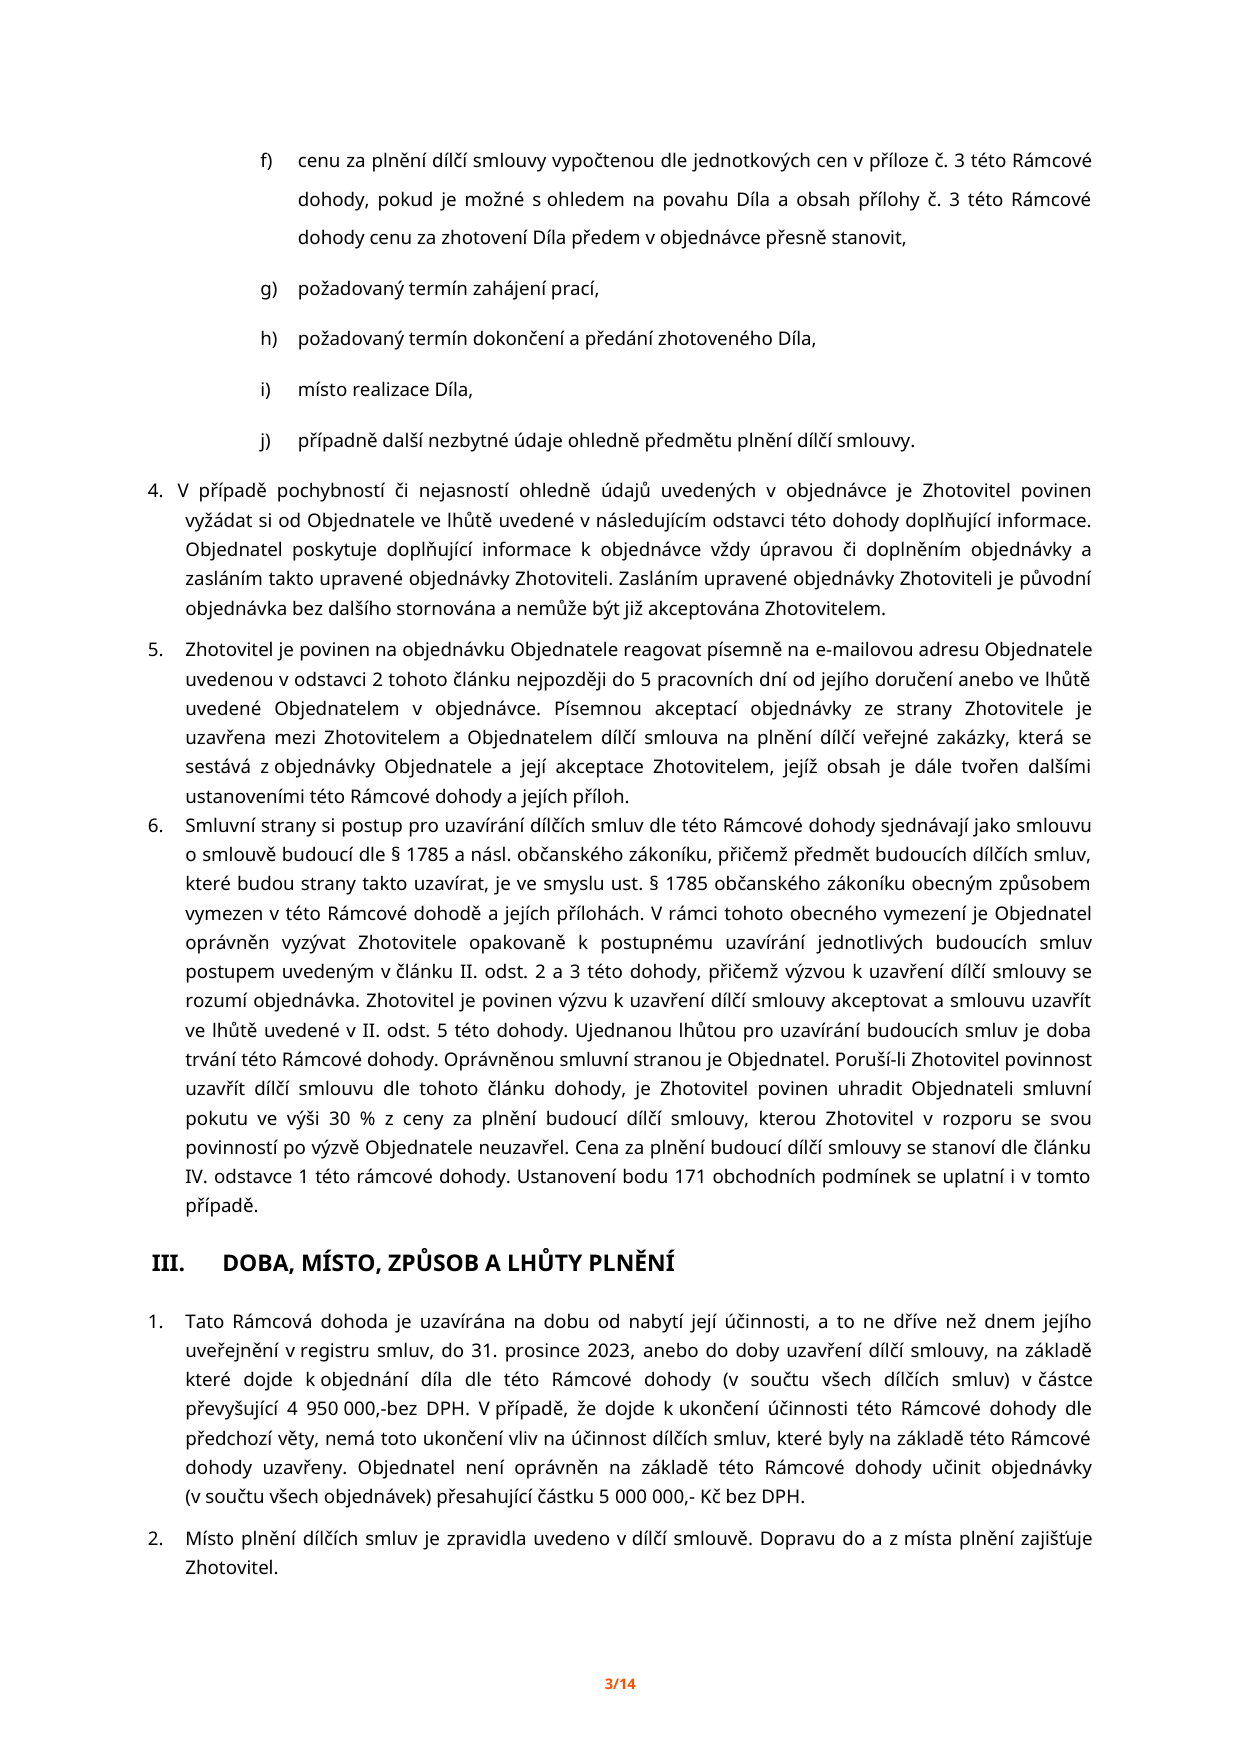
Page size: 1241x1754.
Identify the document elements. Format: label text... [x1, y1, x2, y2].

list cenu za plnění dílčí smlouvy vypočtenou dle jednotkových cen v příloze č. 3 této Rámcové dohody, pokud je možné s ohledem na povahu Díla a obsah přílohy č. 3 této Rámcové dohody cenu za zhotovení Díla předem v objednávce přesně stanovit, [260, 148, 1093, 249]
text Místo plnění dílčích smluv je zpravidla uvedeno v dílčí smlouvě. Dopravu do a z místa plnění zajišťuje Zhotovitel. [148, 1525, 1093, 1580]
text Tato Rámcová dohoda je uzavírána na dobu od nabytí její účinnosti, a to ne dříve než dnem jejího uveřejnění v registru smluv, do 31. prosince 2023, anebo do doby uzavření dílčí smlouvy, na základě které dojde k objednání díla dle této Rámcové dohody (v součtu všech dílčích smluv) v částce převyšující 4 950 000,-bez DPH. V případě, že dojde k ukončení účinnosti této Rámcové dohody dle předchozí věty, nemá toto ukončení vliv na účinnost dílčích smluv, které byly na základě této Rámcové dohody uzavřeny. Objednatel není oprávněn na základě této Rámcové dohody učinit objednávky (v součtu všech objednávek) přesahující částku 5 000 000,- Kč bez DPH. [148, 1308, 1093, 1509]
list požadovaný termín dokončení a předání zhotoveného Díla, [260, 326, 1093, 351]
list místo realizace Díla, [260, 376, 1093, 402]
list případně další nezbytné údaje ohledně předmětu plnění dílčí smlouvy. [260, 427, 1093, 452]
list Smluvní strany si postup pro uzavírání dílčích smluv dle této Rámcové dohody sjednávají jako smlouvu o smlouvě budoucí dle § 1785 a násl. občanského zákoníku, přičemž předmět budoucích dílčích smluv, které budou strany takto uzavírat, je ve smyslu ust. § 1785 občanského zákoníku obecným způsobem vymezen v této Rámcové dohodě a jejích přílohách. V rámci tohoto obecného vymezení je Objednatel oprávněn vyzývat Zhotovitele opakovaně k postupnému uzavírání jednotlivých budoucích smluv postupem uvedeným v článku II. odst. 2 a 3 této dohody, přičemž výzvou k uzavření dílčí smlouvy se rozumí objednávka. Zhotovitel je povinen výzvu k uzavření dílčí smlouvy akceptovat a smlouvu uzavřít ve lhůtě uvedené v II. odst. 5 této dohody. Ujednanou lhůtou pro uzavírání budoucích smluv je doba trvání této Rámcové dohody. Oprávněnou smluvní stranou je Objednatel. Poruší-li Zhotovitel povinnost uzavřít dílčí smlouvu dle tohoto článku dohody, je Zhotovitel povinen uhradit Objednateli smluvní pokutu ve výši 30 % z ceny za plnění budoucí dílčí smlouvy, kterou Zhotovitel v rozporu se svou povinností po výzvě Objednatele neuzavřel. Cena za plnění budoucí dílčí smlouvy se stanoví dle článku IV. odstavce 1 této rámcové dohody. Ustanovení bodu 171 obchodních podmínek se uplatní i v tomto případě. [148, 812, 1093, 1218]
list požadovaný termín zahájení prací, [260, 275, 1093, 300]
list V případě pochybností či nejasností ohledně údajů uvedených v objednávce je Zhotovitel povinen vyžádat si od Objednatele ve lhůtě uvedené v následujícím odstavci této dohody doplňující informace. Objednatel poskytuje doplňující informace k objednávce vždy úpravou či doplněním objednávky a zasláním takto upravené objednávky Zhotoviteli. Zasláním upravené objednávky Zhotoviteli je původní objednávka bez dalšího stornována a nemůže být již akceptována Zhotovitelem. [148, 478, 1093, 620]
list Zhotovitel je povinen na objednávku Objednatele reagovat písemně na e-mailovou adresu Objednatele uvedenou v odstavci 2 tohoto článku nejpozději do 5 pracovních dní od jejího doručení anebo ve lhůtě uvedené Objednatelem v objednávce. Písemnou akceptací objednávky ze strany Zhotovitele je uzavřena mezi Zhotovitelem a Objednatelem dílčí smlouva na plnění dílčí veřejné zakázky, která se sestává z objednávky Objednatele a její akceptace Zhotovitelem, jejíž obsah je dále tvořen dalšími ustanoveními této Rámcové dohody a jejích příloh. [148, 637, 1093, 808]
list DOBA, MÍSTO, ZPŮSOB A LHŮTY PLNĚNÍ [185, 1247, 1093, 1278]
